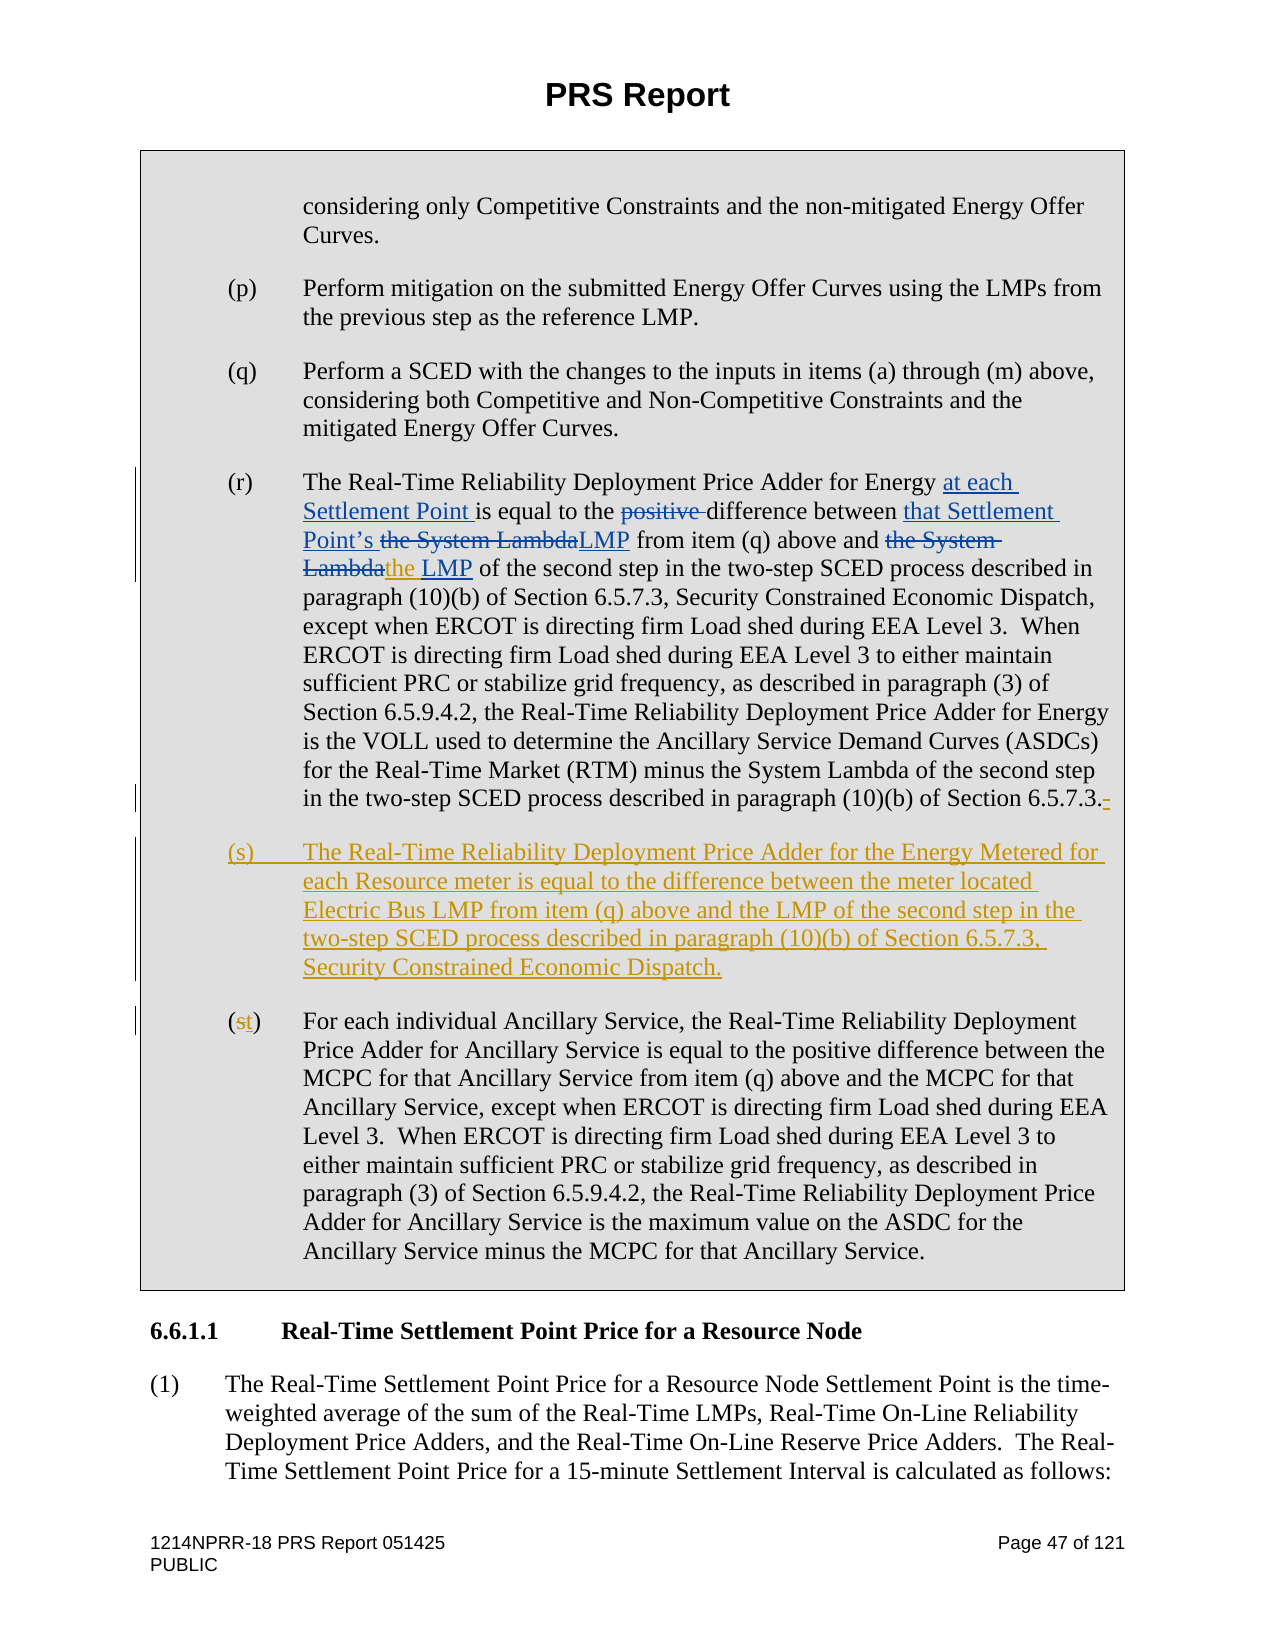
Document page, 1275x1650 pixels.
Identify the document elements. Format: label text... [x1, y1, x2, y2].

text 6.6.1.1 Real-Time Settlement Point Price for a Resource Node [150, 1316, 1125, 1344]
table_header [141, 151, 1124, 1290]
text (1) The Real-Time Settlement Point Price for a Resource Node Settlement Point is the time-weighted average of the sum of the Real-Time LMPs, Real-Time On-Line Reliability Deployment Price Adders, and the Real-Time On-Line Reserve Price Adders. The Real-Time Settlement Point Price for a 15-minute Settlement Interval is calculated as follows: [150, 1369, 1125, 1484]
